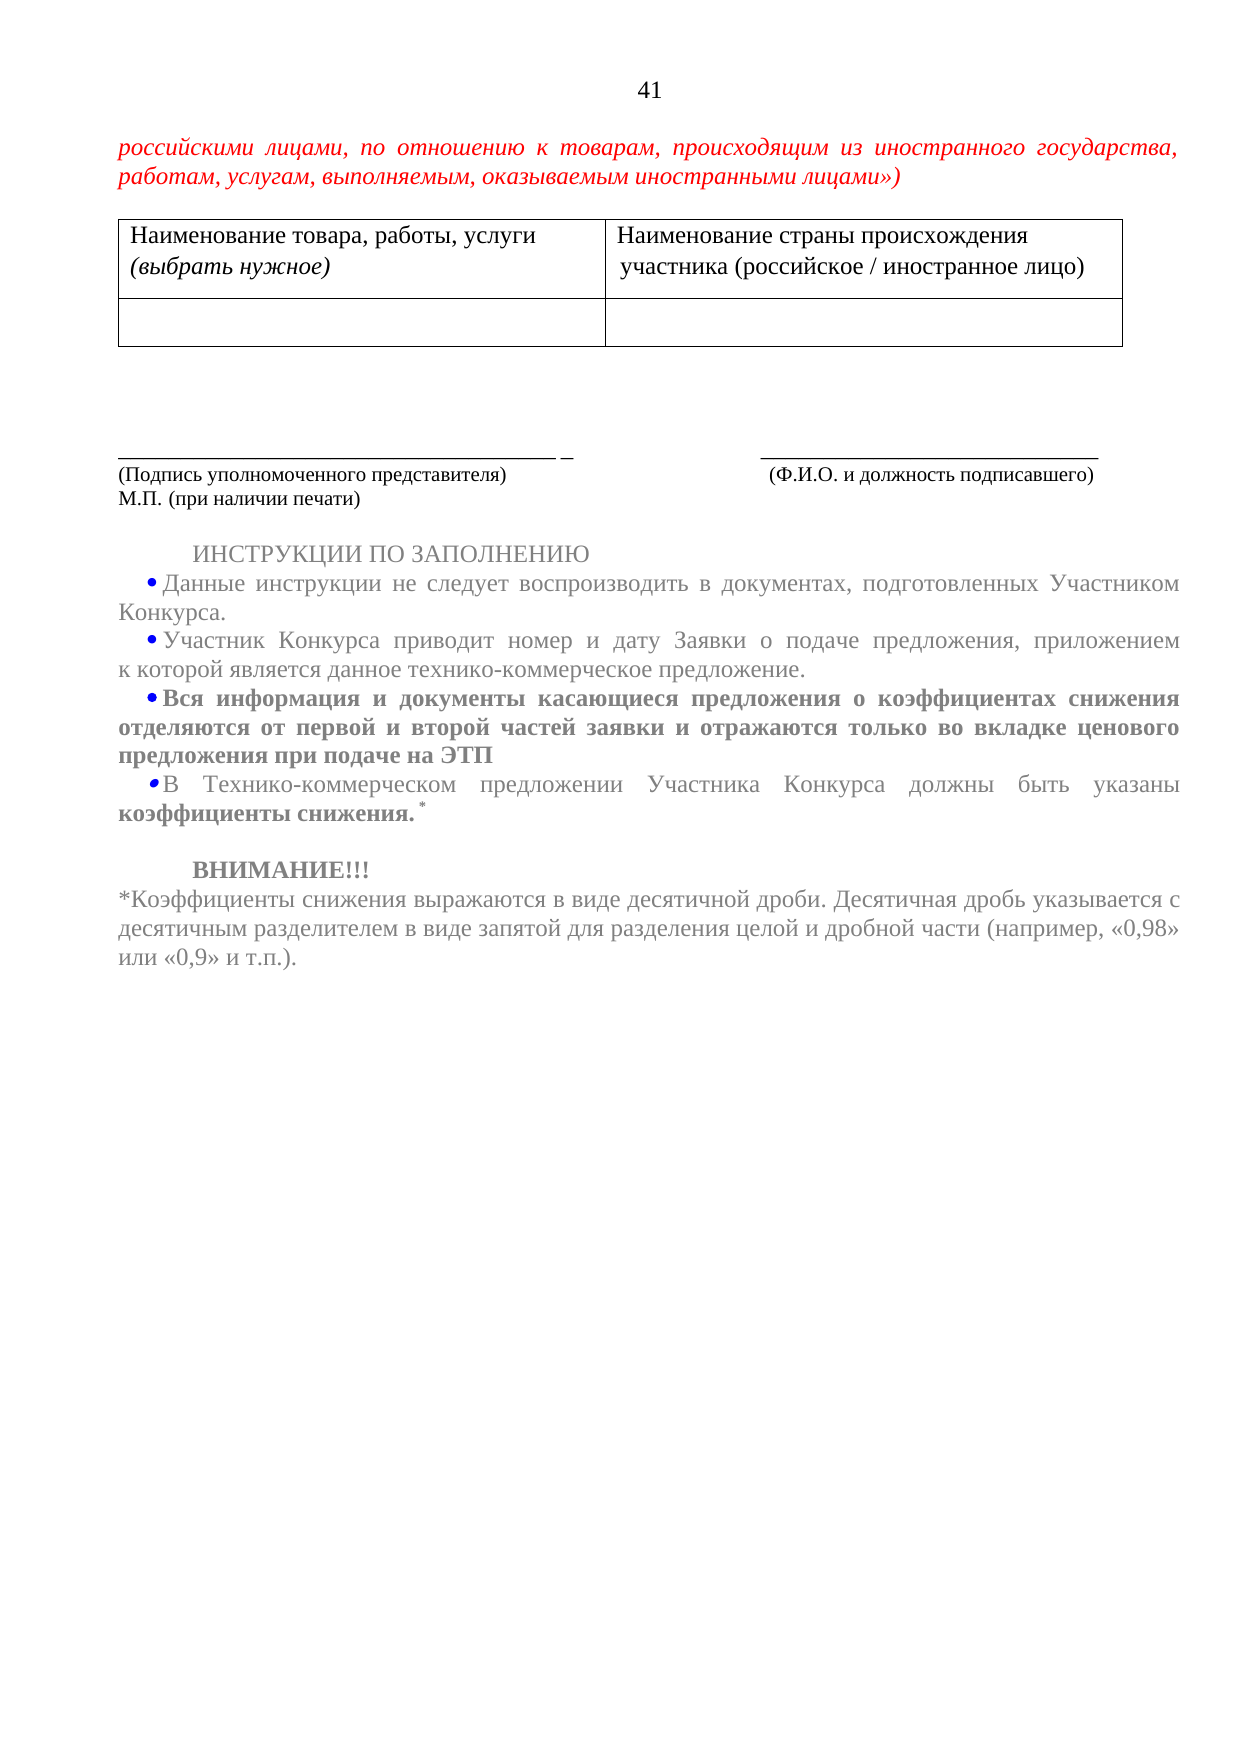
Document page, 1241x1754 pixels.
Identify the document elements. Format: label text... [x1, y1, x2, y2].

text ___________________________________ _ ___________________________ [118, 433, 1181, 462]
table_header Наименование страны происхождения участника (российское / иностранное лицо) [606, 220, 1122, 298]
list Данные инструкции не следует воспроизводить в документах, подготовленных Участником Конкурса. [118, 568, 1181, 625]
table_cell [119, 299, 605, 346]
text ИНСТРУКЦИИ ПО ЗАПОЛНЕНИЮ [118, 539, 1181, 568]
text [118, 132, 1181, 190]
list В Технико-коммерческом предложении Участника Конкурса должны быть указаны коэффициенты снижения. * [118, 769, 1181, 827]
text М.П. (при наличии печати) [118, 486, 1181, 510]
text (Подпись уполномоченного представителя) (Ф.И.О. и должность подписавшего) [118, 462, 1181, 486]
text ВНИМАНИЕ!!! [192, 855, 1181, 884]
list Вся информация и документы касающиеся предложения о коэффициентах снижения отделяются от первой и второй частей заявки и отражаются только во вкладке ценового предложения при подаче на ЭТП [118, 683, 1181, 769]
table_cell [606, 299, 1122, 346]
table_header Наименование товара, работы, услуги (выбрать нужное) [119, 220, 605, 298]
text *Коэффициенты снижения выражаются в виде десятичной дроби. Десятичная дробь указывается с десятичным разделителем в виде запятой для разделения целой и дробной части (например, «0,98» или «0,9» и т.п.). [118, 884, 1181, 970]
list Участник Конкурса приводит номер и дату Заявки о подаче предложения, приложением к которой является данное технико-коммерческое предложение. [118, 625, 1181, 683]
